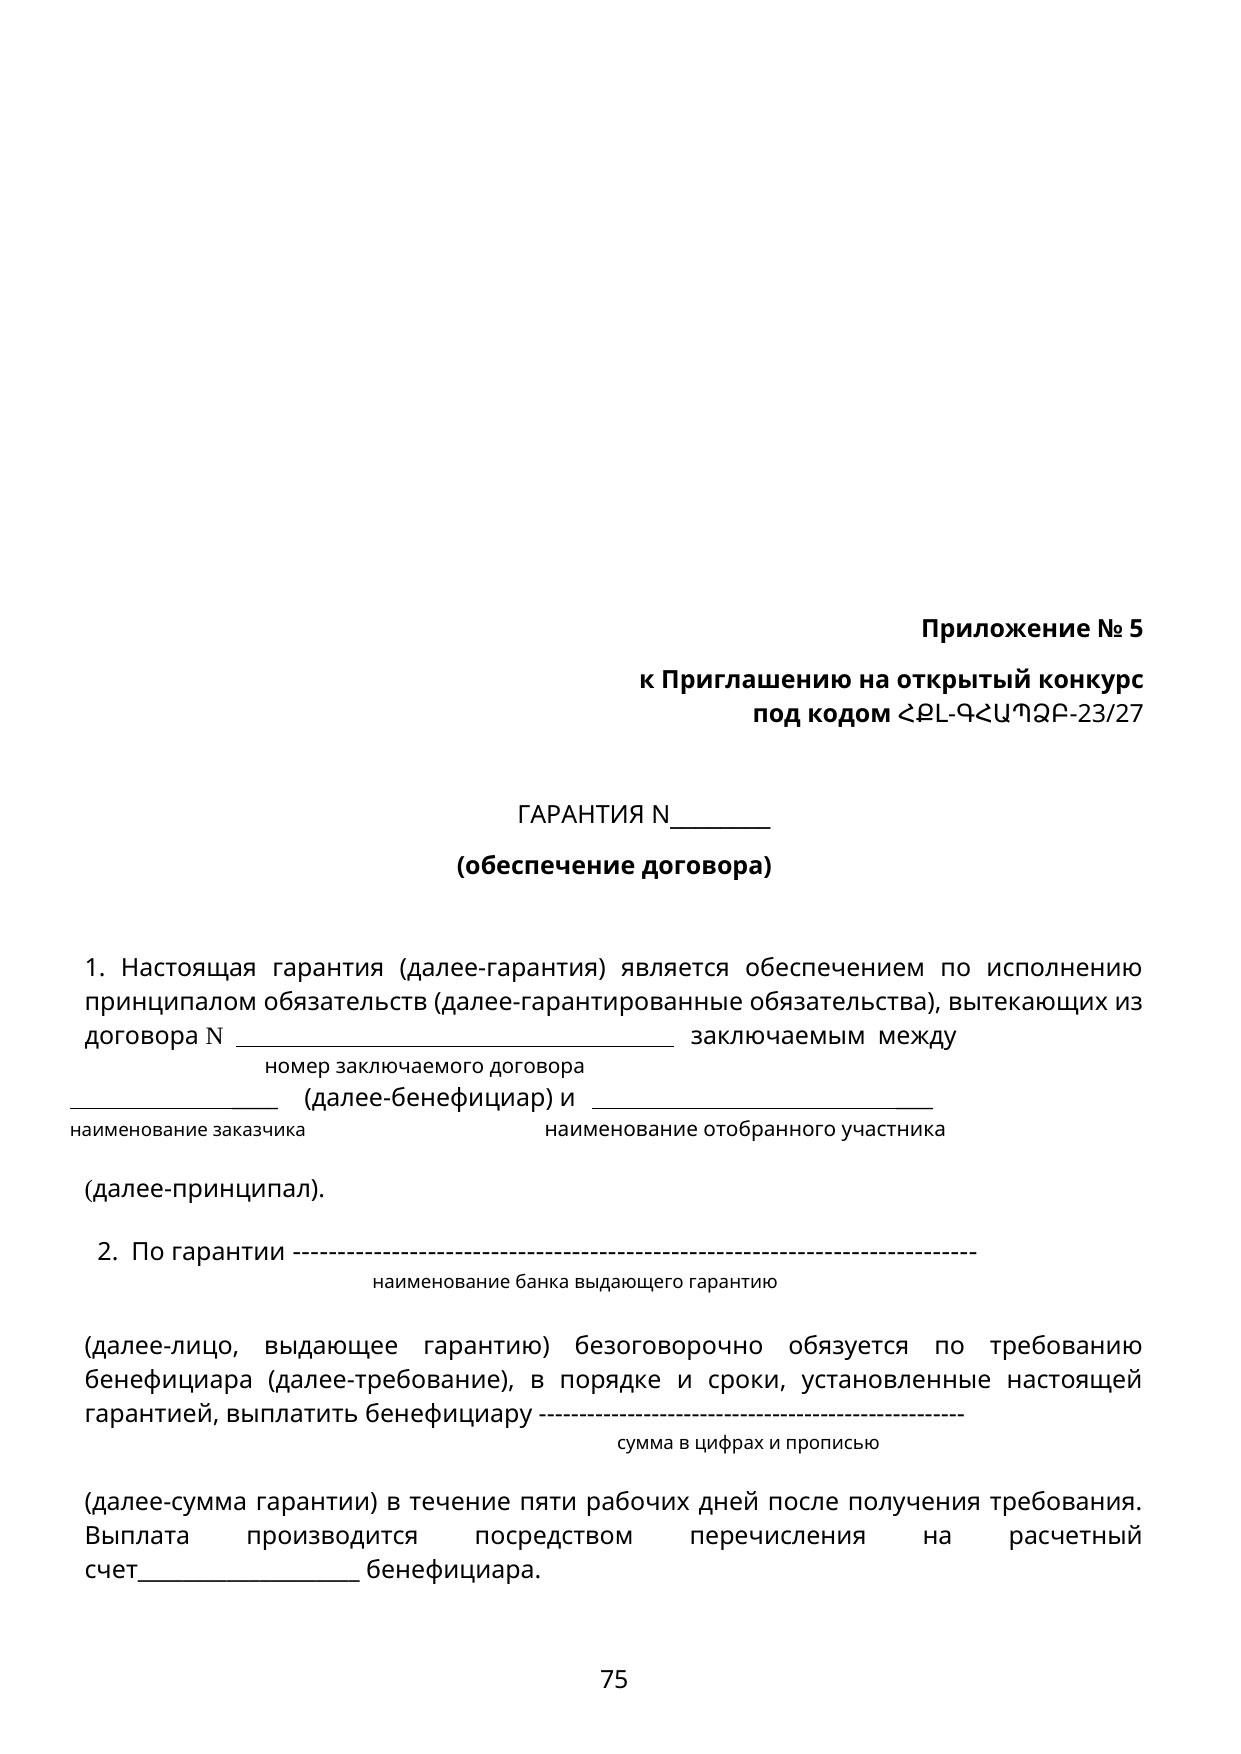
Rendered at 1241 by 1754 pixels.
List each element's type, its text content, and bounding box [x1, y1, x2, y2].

text (далее-сумма гарантии) в течение пяти рабочих дней после получения требования. Выплата производится посредством перечисления на расчетный счет____________________ бенефициара. [84, 1484, 1144, 1586]
text 1. Настоящая гарантия (далее-гарантия) является обеспечением по исполнению принципалом обязательств (далее-гарантированные обязательства), вытекающих из договора N заключаемым между [84, 949, 1144, 1051]
text наименование заказчика наименование отобранного участника [69, 1114, 1144, 1142]
text 2. По гарантии ---------------------------------------------------------------------------- [84, 1234, 1144, 1268]
text номер заключаемого договора [84, 1051, 1144, 1080]
text (обеспечение договора) [143, 848, 1085, 882]
text к Приглашению на открытый конкурс под кодом ՀՔԼ-ԳՀԱՊՁԲ-23/27 [84, 661, 1144, 729]
text сумма в цифрах и прописью [84, 1430, 1144, 1455]
text наименование банка выдающего гарантию [84, 1268, 1144, 1293]
text (далее-лицо, выдающее гарантию) безоговорочно обязуется по требованию бенефициара (далее-требование), в порядке и сроки, установленные настоящей гарантией, выплатить бенефициару ----------------------------------------------------- [84, 1327, 1144, 1430]
text ГАРАНТИЯ N________ [84, 797, 1144, 831]
text (далее-принципал). [84, 1171, 1144, 1205]
text Приложение № 5 [84, 611, 1144, 645]
text _____ (далее-бенефициар) и ____ [69, 1080, 1144, 1114]
